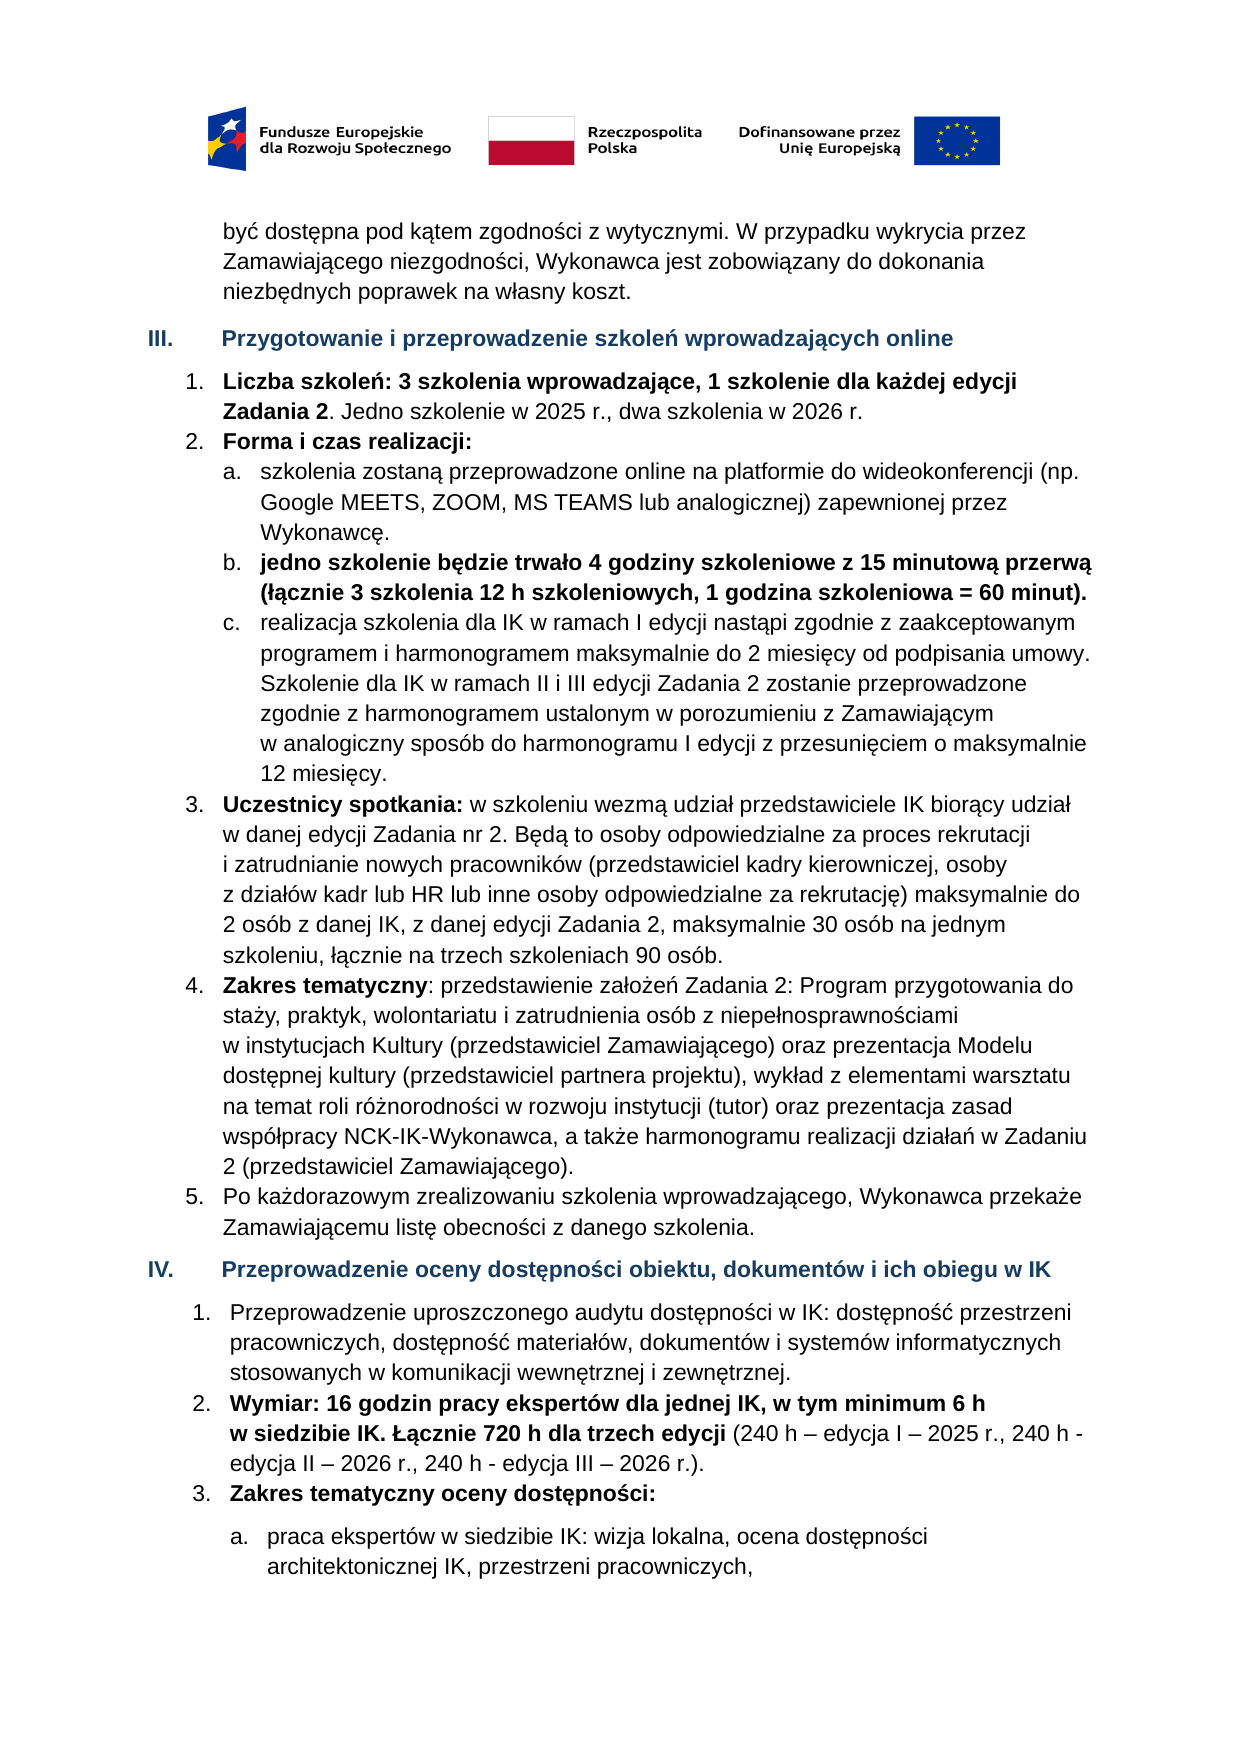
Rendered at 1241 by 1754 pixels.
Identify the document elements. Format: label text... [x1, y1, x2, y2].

subtitle Przygotowanie i przeprowadzenie szkoleń wprowadzających online [148, 325, 1093, 351]
list jedno szkolenie będzie trwało 4 godziny szkoleniowe z 15 minutową przerwą (łącznie 3 szkolenia 12 h szkoleniowych, 1 godzina szkoleniowa = 60 minut). [223, 549, 1093, 606]
list Przeprowadzenie uproszczonego audytu dostępności w IK: dostępność przestrzeni pracowniczych, dostępność materiałów, dokumentów i systemów informatycznych stosowanych w komunikacji wewnętrznej i zewnętrznej. [192, 1299, 1093, 1386]
list Liczba szkoleń: 3 szkolenia wprowadzające, 1 szkolenie dla każdej edycji Zadania 2. Jedno szkolenie w 2025 r., dwa szkolenia w 2026 r. [185, 368, 1093, 424]
list Uczestnicy spotkania: w szkoleniu wezmą udział przedstawiciele IK biorący udział w danej edycji Zadania nr 2. Będą to osoby odpowiedzialne za proces rekrutacji i zatrudnianie nowych pracowników (przedstawiciel kadry kierowniczej, osoby z działów kadr lub HR lub inne osoby odpowiedzialne za rekrutację) maksymalnie do 2 osób z danej IK, z danej edycji Zadania 2, maksymalnie 30 osób na jednym szkoleniu, łącznie na trzech szkoleniach 90 osób. [185, 791, 1093, 968]
picture [190, 91, 1019, 187]
list praca ekspertów w siedzibie IK: wizja lokalna, ocena dostępności architektonicznej IK, przestrzeni pracowniczych, [230, 1523, 1093, 1579]
list szkolenia zostaną przeprowadzone online na platformie do wideokonferencji (np. Google MEETS, ZOOM, MS TEAMS lub analogicznej) zapewnionej przez Wykonawcę. [223, 458, 1093, 545]
list Forma i czas realizacji: [185, 428, 1093, 454]
list Zakres tematyczny oceny dostępności: [192, 1480, 1093, 1507]
list realizacja szkolenia dla IK w ramach I edycji nastąpi zgodnie z zaakceptowanym programem i harmonogramem maksymalnie do 2 miesięcy od podpisania umowy. Szkolenie dla IK w ramach II i III edycji Zadania 2 zostanie przeprowadzone zgodnie z harmonogramem ustalonym w porozumieniu z Zamawiającym w analogiczny sposób do harmonogramu I edycji z przesunięciem o maksymalnie 12 miesięcy. [223, 609, 1093, 787]
subtitle Przeprowadzenie oceny dostępności obiektu, dokumentów i ich obiegu w IK [148, 1256, 1093, 1283]
list Po każdorazowym zrealizowaniu szkolenia wprowadzającego, Wykonawca przekaże Zamawiającemu listę obecności z danego szkolenia. [185, 1183, 1093, 1240]
list Wymiar: 16 godzin pracy ekspertów dla jednej IK, w tym minimum 6 h w siedzibie IK. Łącznie 720 h dla trzech edycji (240 h – edycja I – 2025 r., 240 h - edycja II – 2026 r., 240 h - edycja III – 2026 r.). [192, 1389, 1093, 1476]
list Zakres tematyczny: przedstawienie założeń Zadania 2: Program przygotowania do staży, praktyk, wolontariatu i zatrudnienia osób z niepełnosprawnościami w instytucjach Kultury (przedstawiciel Zamawiającego) oraz prezentacja Modelu dostępnej kultury (przedstawiciel partnera projektu), wykład z elementami warsztatu na temat roli różnorodności w rozwoju instytucji (tutor) oraz prezentacja zasad współpracy NCK-IK-Wykonawca, a także harmonogramu realizacji działań w Zadaniu 2 (przedstawiciel Zamawiającego). [185, 972, 1093, 1179]
